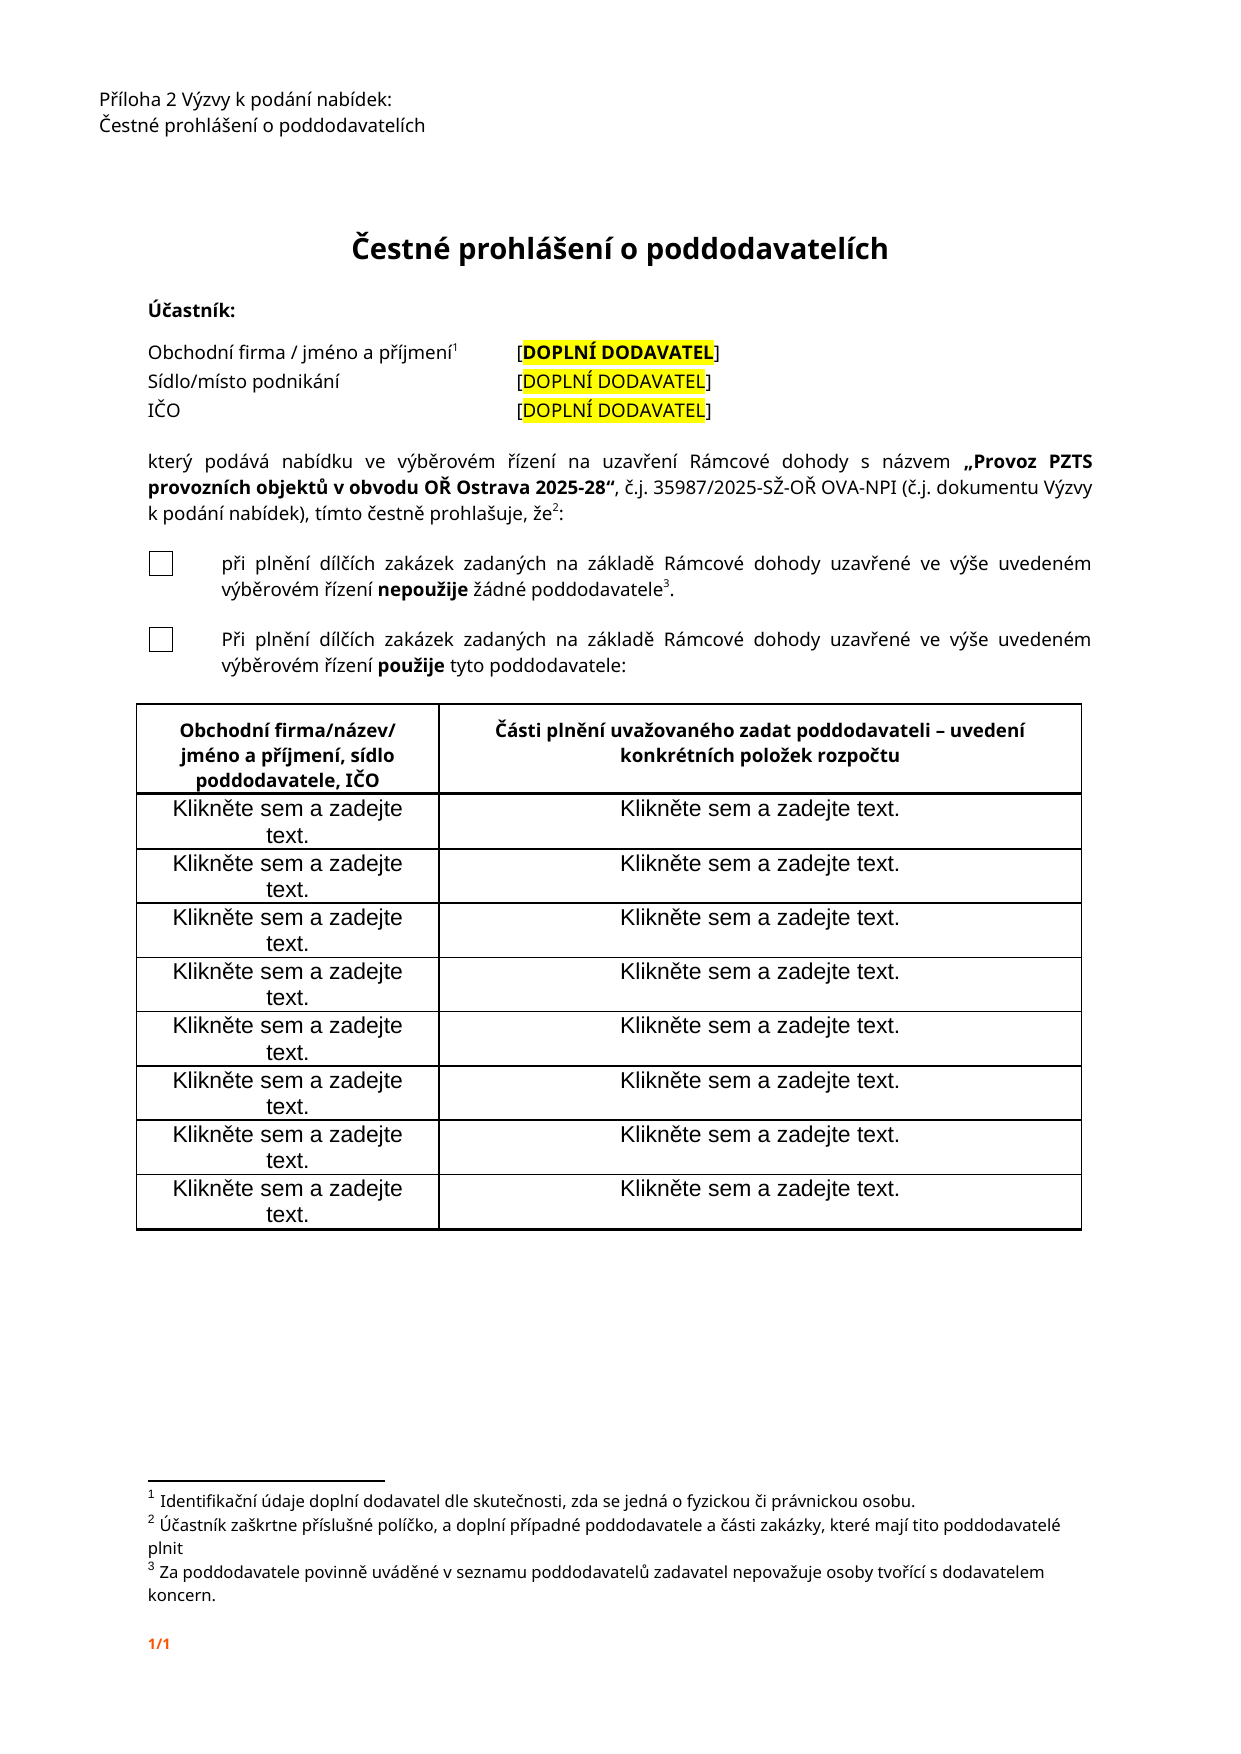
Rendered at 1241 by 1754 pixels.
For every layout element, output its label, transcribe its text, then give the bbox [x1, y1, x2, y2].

title Čestné prohlášení o poddodavatelích [148, 228, 1093, 268]
table_header Obchodní firma/název/ jméno a příjmení, sídlo poddodavatele, IČO [137, 705, 438, 792]
text při plnění dílčích zakázek zadaných na základě Rámcové dohody uzavřené ve výše uvedeném výběrovém řízení nepoužije žádné poddodavatele. [148, 550, 1093, 601]
text který podává nabídku ve výběrovém řízení na uzavření Rámcové dohody s názvem „Provoz PZTS provozních objektů v obvodu OŘ Ostrava 2025-28“, č.j. 35987/2025-SŽ-OŘ OVA-NPI (č.j. dokumentu Výzvy k podání nabídek), tímto čestně prohlašuje, že: [148, 449, 1093, 525]
table_header Části plnění uvažovaného zadat poddodavateli – uvedení konkrétních položek rozpočtu [440, 705, 1081, 792]
text Účastník: [148, 293, 1093, 324]
text Obchodní firma / jméno a příjmení [148, 336, 1093, 365]
text Sídlo/místo podnikání [DOPLNÍ DODAVATEL] [148, 365, 1093, 394]
text Při plnění dílčích zakázek zadaných na základě Rámcové dohody uzavřené ve výše uvedeném výběrovém řízení použije tyto poddodavatele: [148, 626, 1093, 677]
text IČO [148, 394, 1093, 423]
